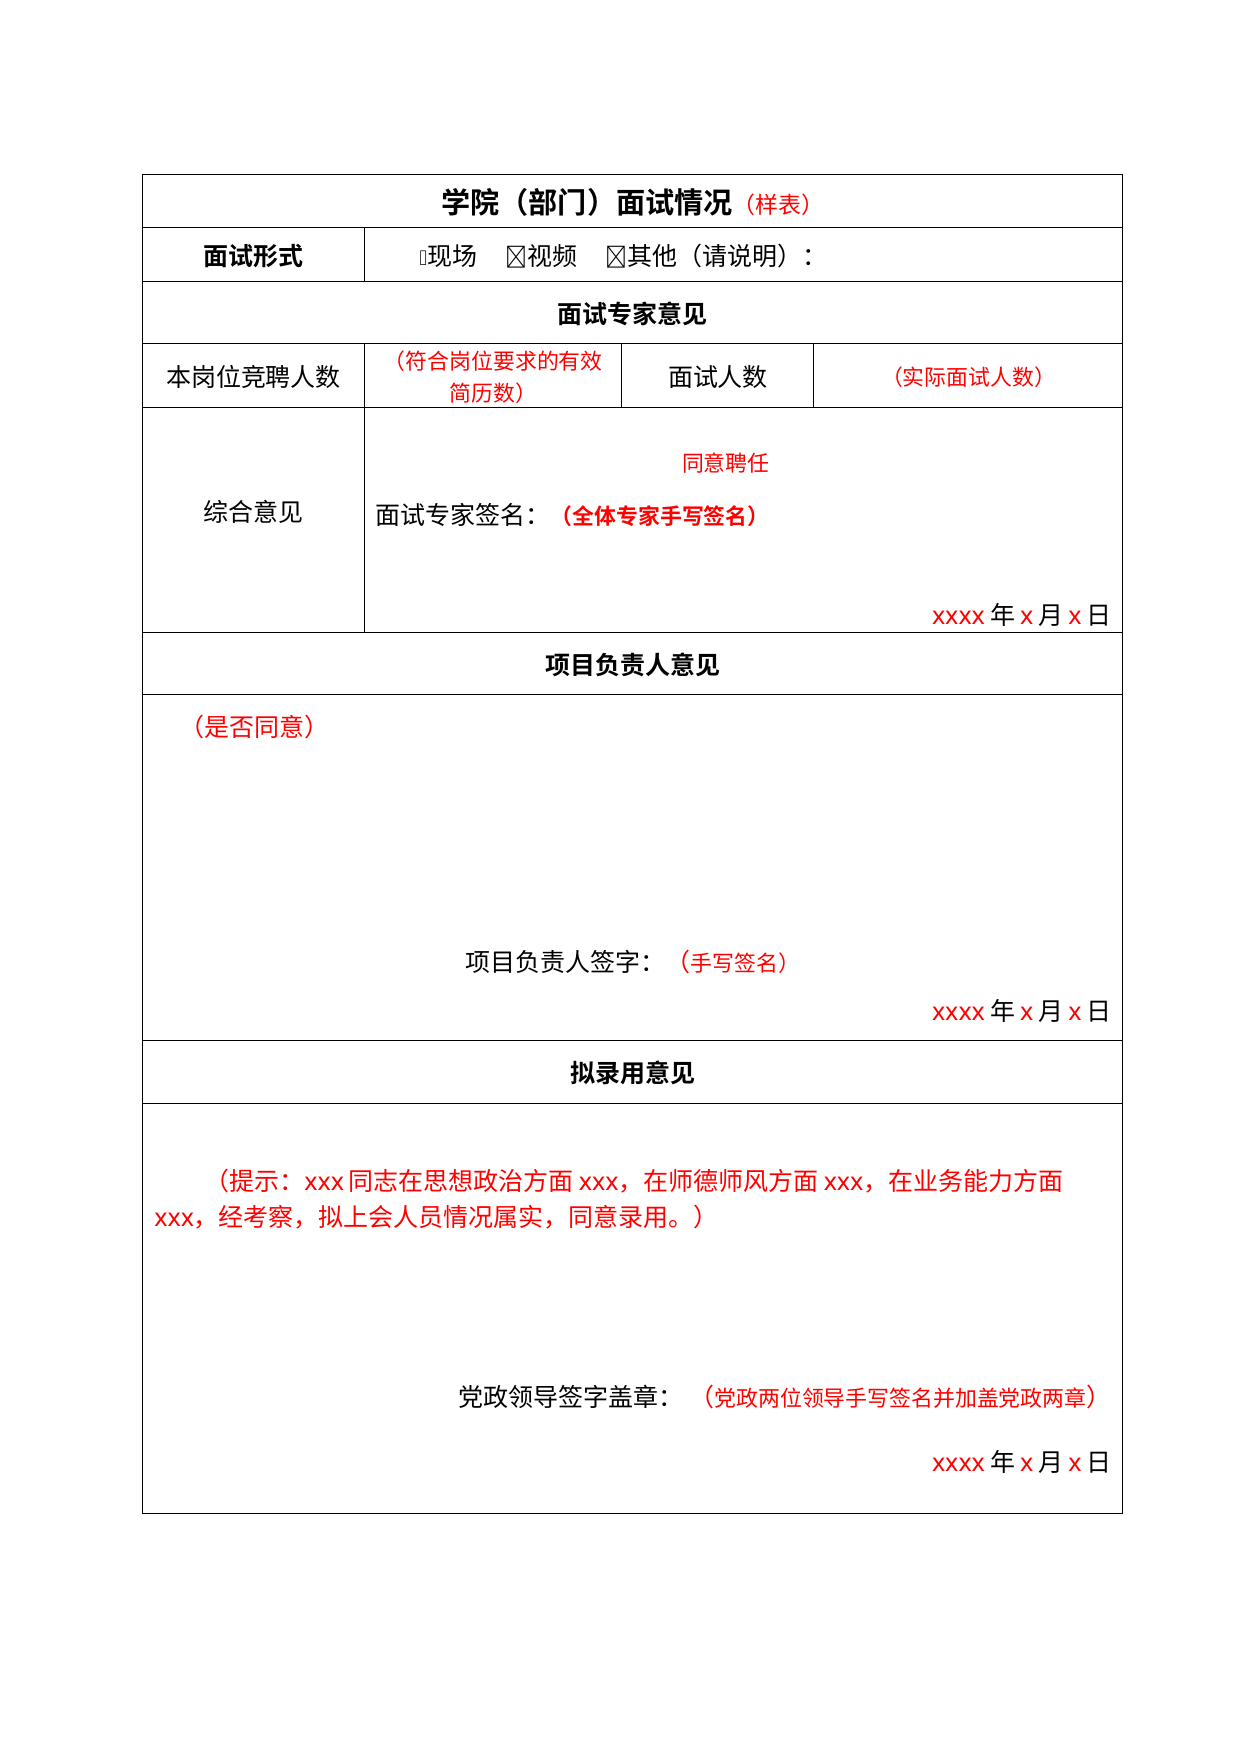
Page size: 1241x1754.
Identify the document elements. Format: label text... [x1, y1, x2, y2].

table_header 学院（部门）面试情况（样表） [143, 175, 1122, 227]
table_cell 拟录用意见 [143, 1041, 1122, 1102]
table_cell （实际面试人数） [814, 344, 1122, 407]
table_cell （提示：xxx同志在思想政治方面xxx，在师德师风方面xxx，在业务能力方面xxx，经考察，拟上会人员情况属实，同意录用。） 党政领导签字盖章： （党政两位领导手写签名并加盖党政两章） xxxx年x月x日 [143, 1104, 1122, 1513]
table_cell （是否同意） 项目负责人签字：（手写签名） xxxx年x月x日 [143, 695, 1122, 1040]
table_cell 面试形式 [143, 228, 364, 281]
table_cell 项目负责人意见 [143, 633, 1122, 694]
table_cell 同意聘任 面试专家签名：（全体专家手写签名） xxxx年x月x日 [365, 408, 1122, 632]
table_cell 综合意见 [143, 408, 364, 632]
table_cell 面试专家意见 [143, 282, 1122, 343]
table_cell 本岗位竞聘人数 [143, 344, 364, 407]
table_cell （符合岗位要求的有效简历数） [365, 344, 621, 407]
table_cell 现场 视频 其他（请说明）： [365, 228, 1122, 281]
table_cell 面试人数 [622, 344, 813, 407]
